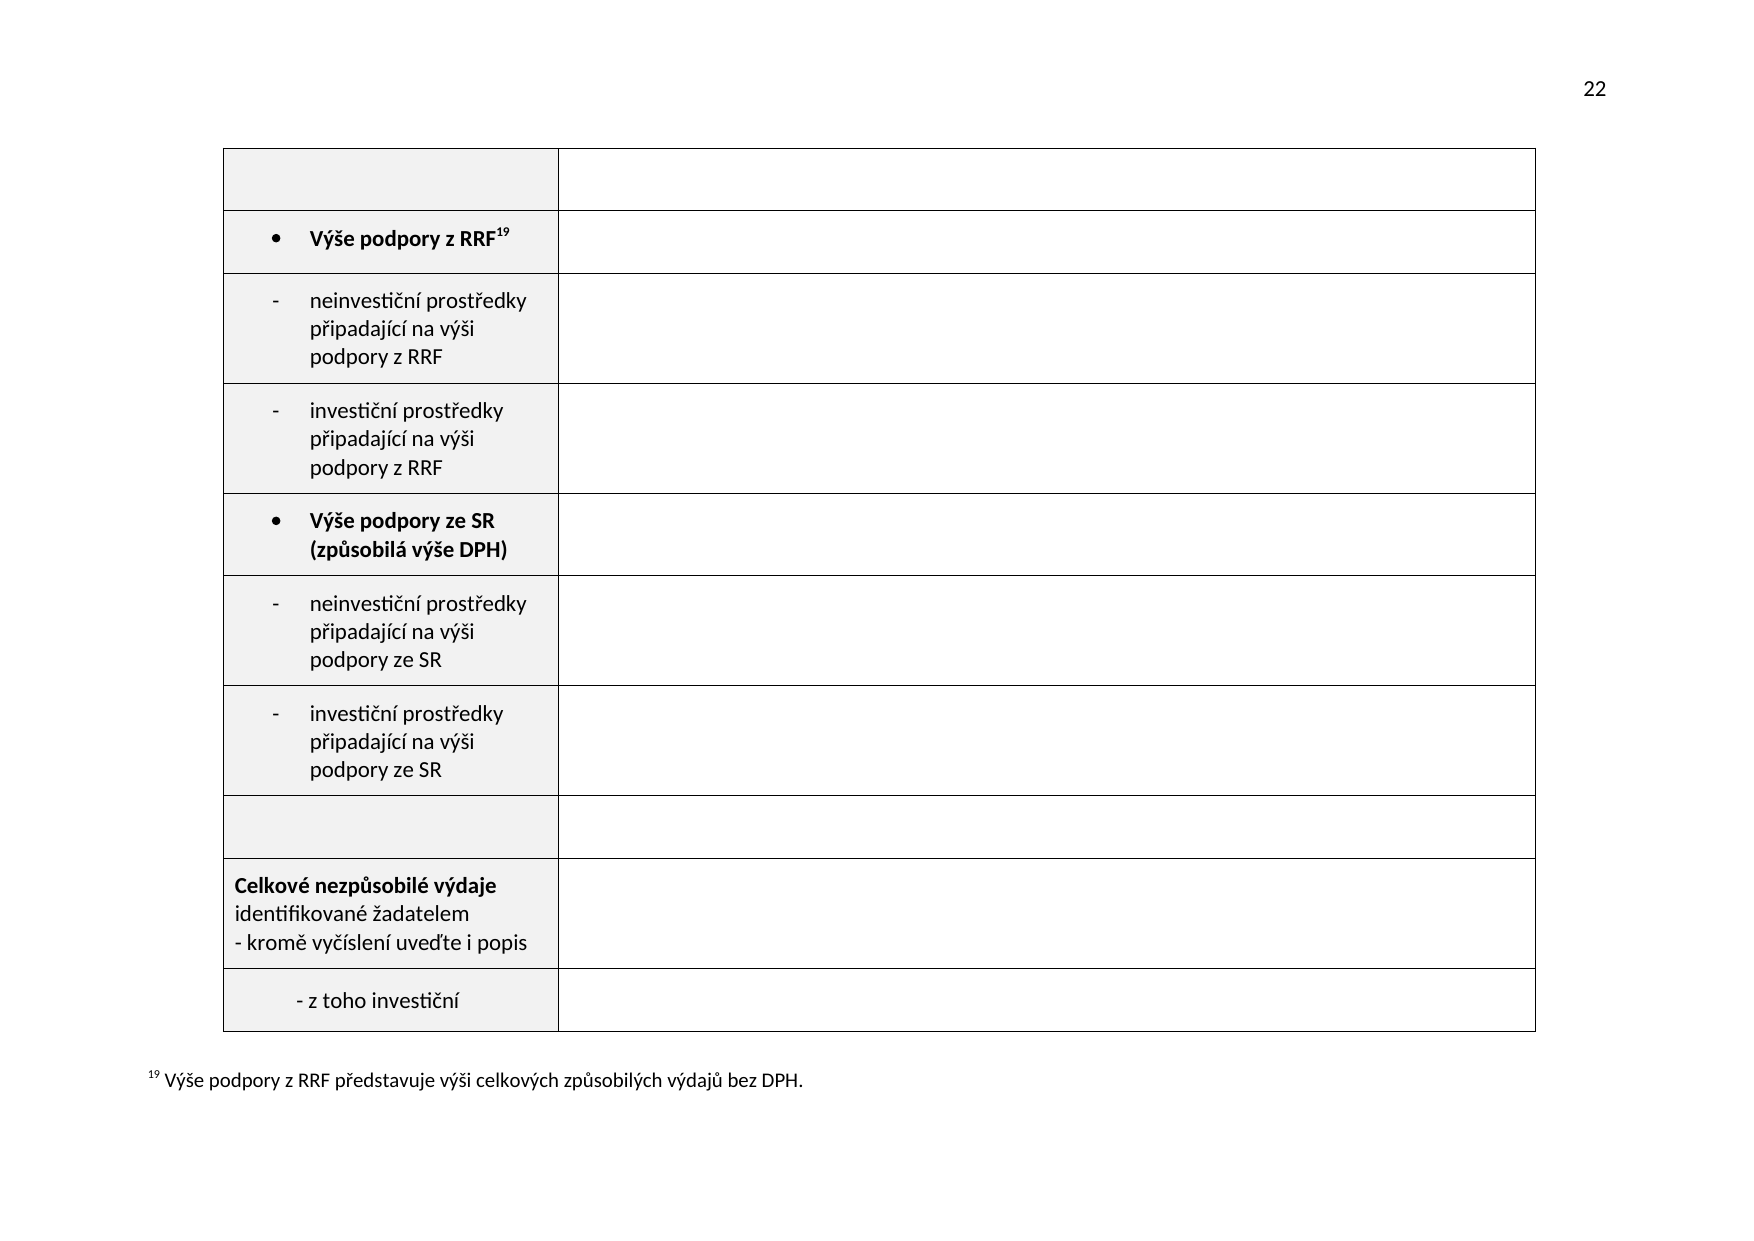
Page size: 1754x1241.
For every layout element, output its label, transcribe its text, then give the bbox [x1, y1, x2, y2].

table_cell investiční prostředky připadající na výši podpory z RRF [224, 384, 558, 493]
table_cell [559, 384, 1535, 493]
table_cell neinvestiční prostředky připadající na výši podpory z RRF [224, 274, 558, 383]
table_cell [559, 969, 1535, 1031]
table_cell Výše podpory ze SR (způsobilá výše DPH) [224, 494, 558, 575]
table_cell [559, 274, 1535, 383]
table_cell [559, 576, 1535, 685]
table_cell [559, 494, 1535, 575]
table_cell [224, 149, 558, 210]
table_cell [559, 859, 1535, 968]
table_cell neinvestiční prostředky připadající na výši podpory ze SR [224, 576, 558, 685]
table_cell - z toho investiční [224, 969, 558, 1031]
table_cell [559, 796, 1535, 858]
table_cell investiční prostředky připadající na výši podpory ze SR [224, 686, 558, 795]
table_cell [224, 796, 558, 858]
table_cell [559, 211, 1535, 273]
table_cell Celkové nezpůsobilé výdaje identifikované žadatelem - kromě vyčíslení uveďte i popis [224, 859, 558, 968]
table_cell [559, 686, 1535, 795]
table_cell Výše podpory z RRF [224, 211, 558, 273]
table_cell [559, 149, 1535, 210]
